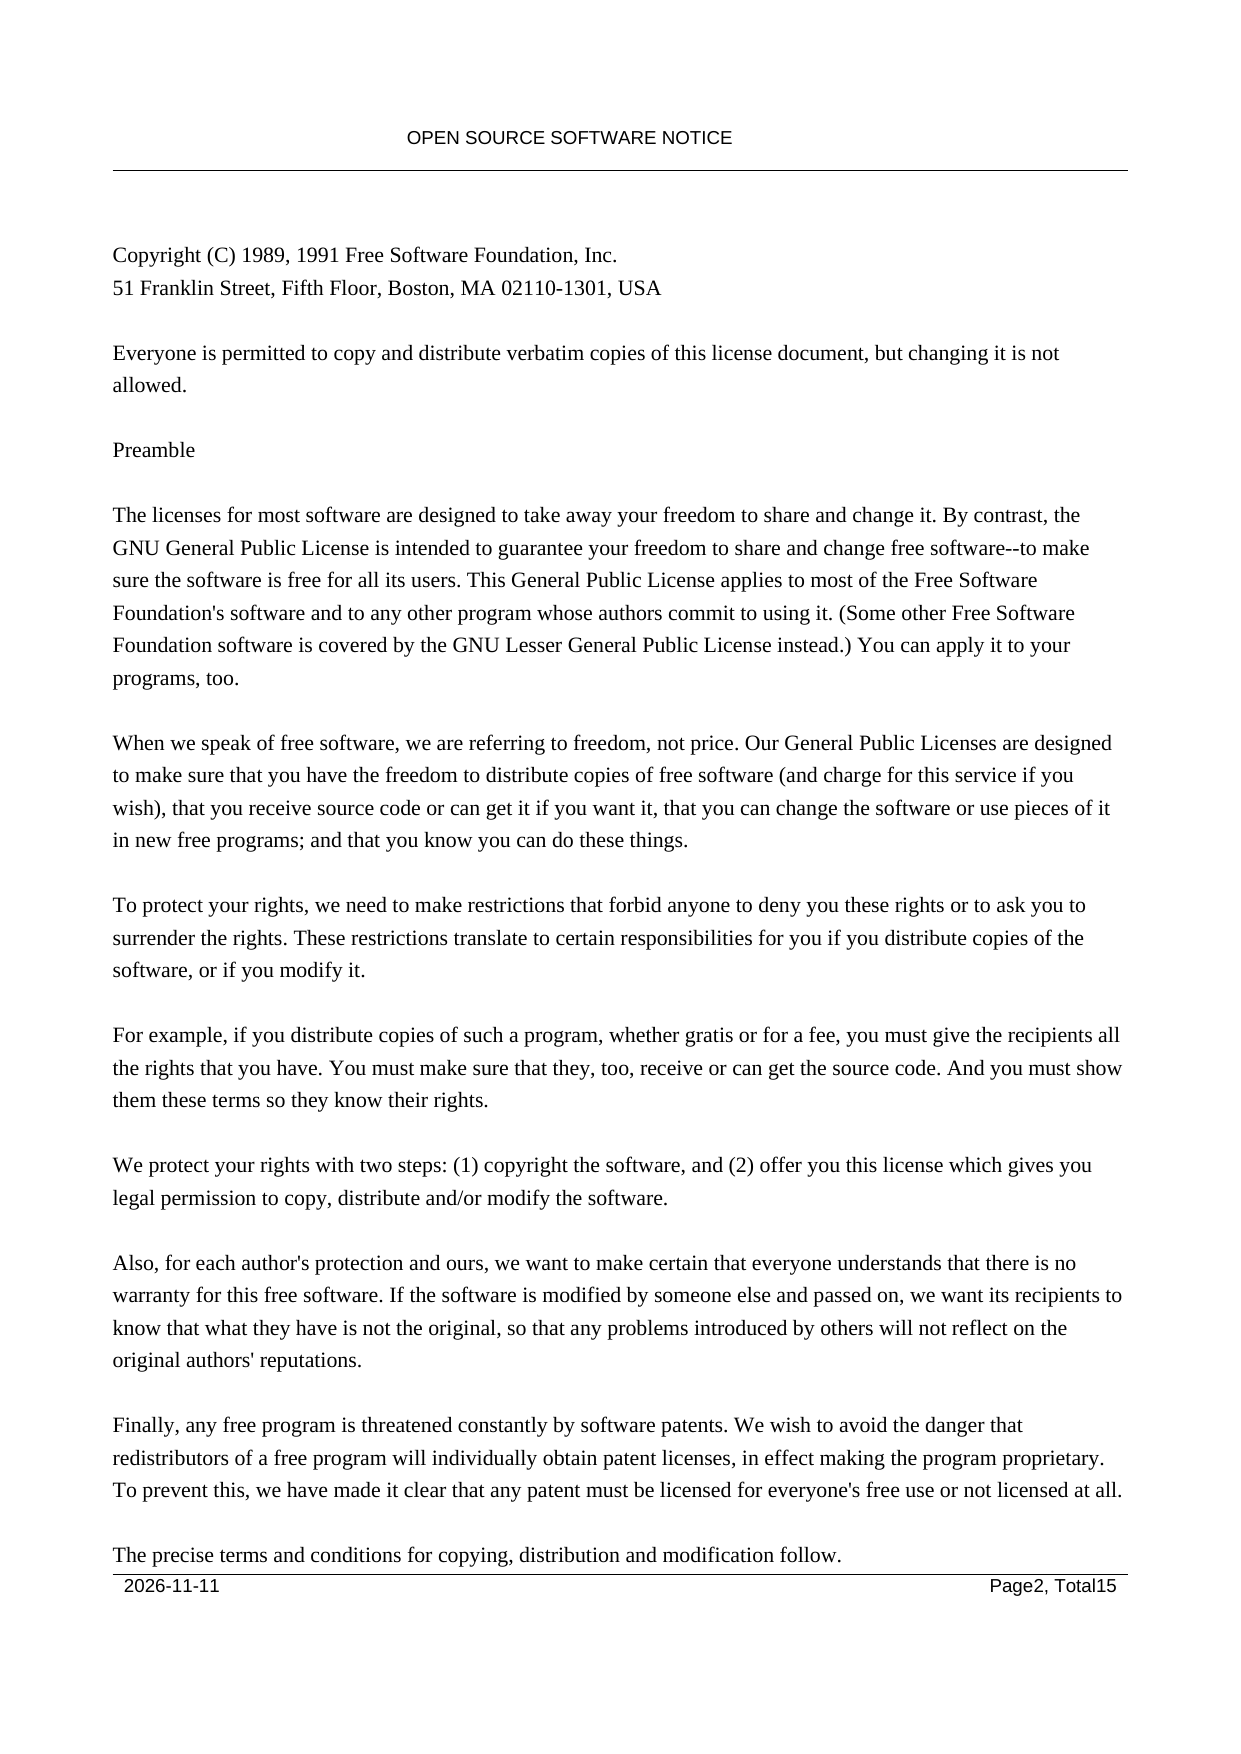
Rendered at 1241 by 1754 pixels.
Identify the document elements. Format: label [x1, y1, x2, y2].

text [112, 206, 1128, 1571]
